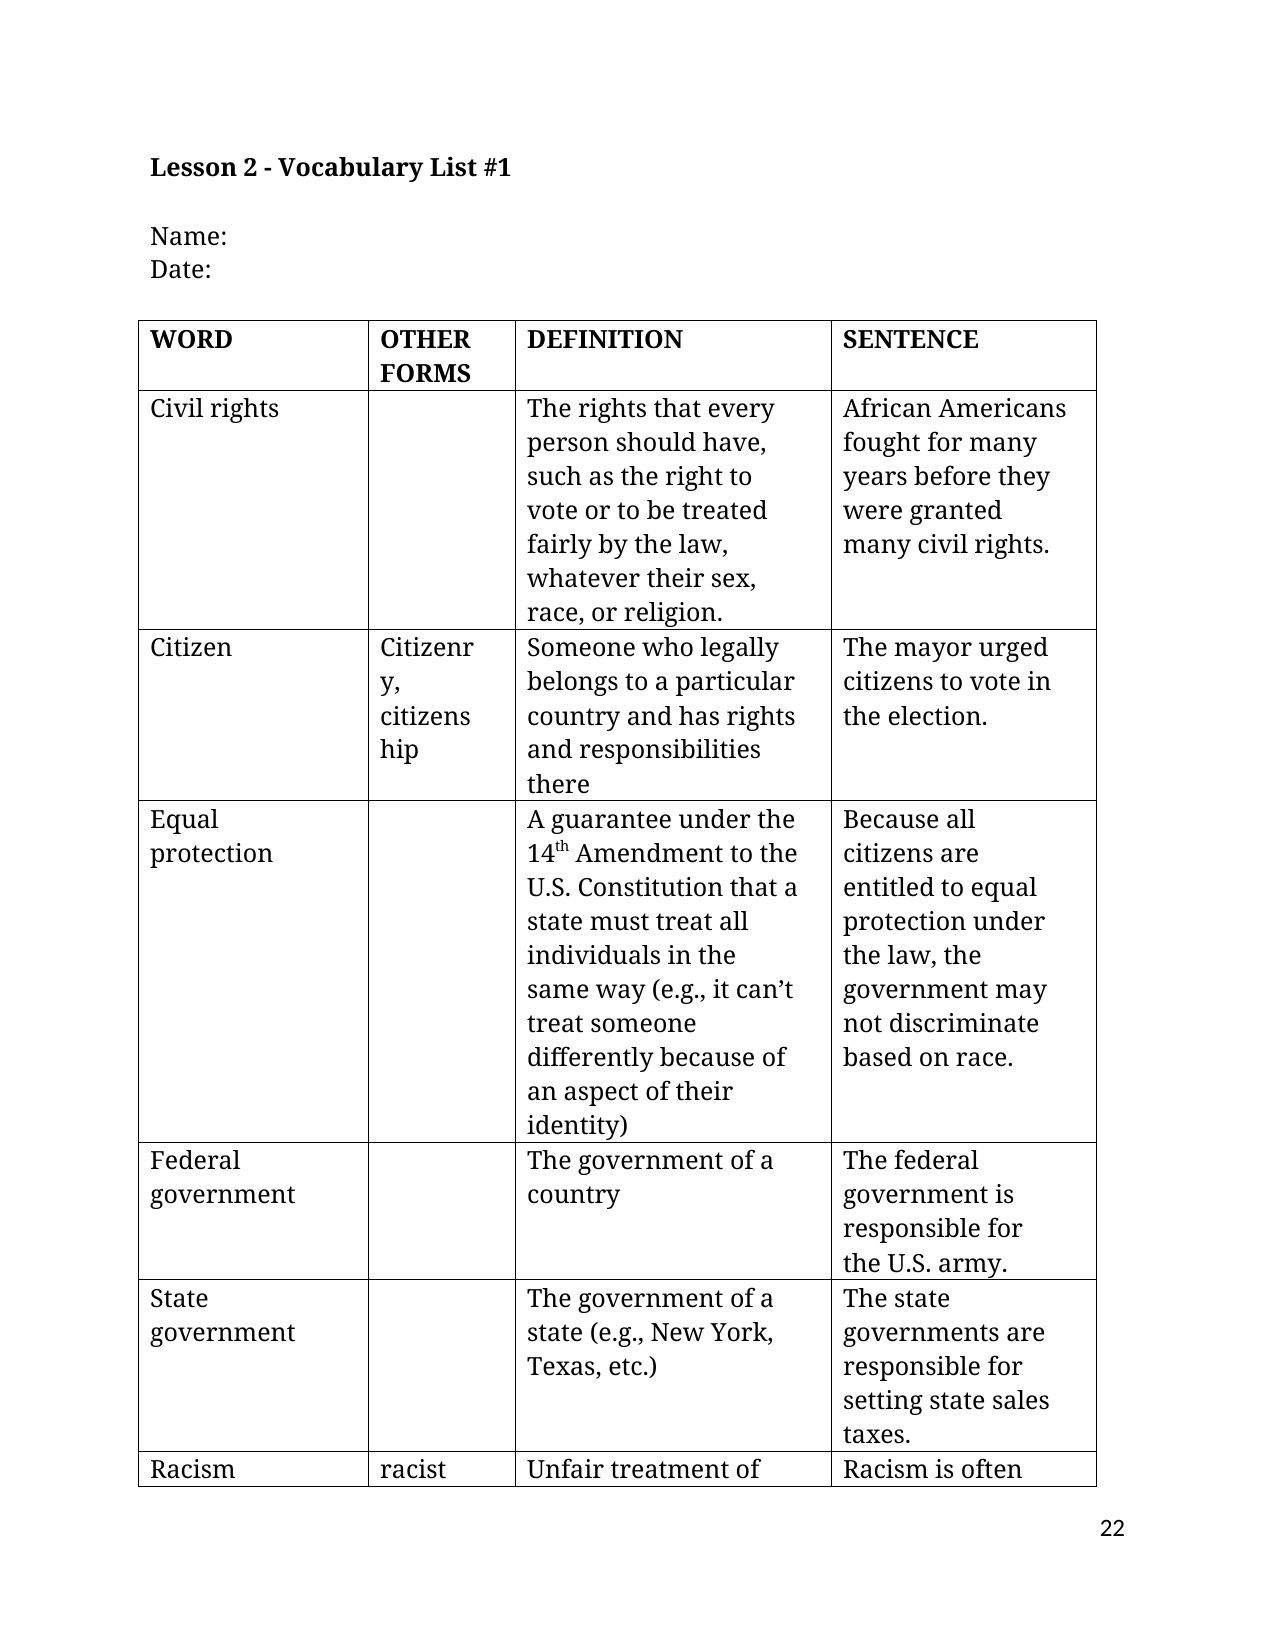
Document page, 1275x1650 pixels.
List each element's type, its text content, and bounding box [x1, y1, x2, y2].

table_cell [369, 801, 515, 1142]
table_cell The government of a state (e.g., New York, Texas, etc.) [516, 1280, 831, 1451]
table_header DEFINITION [516, 321, 831, 389]
table_cell The government of a country [516, 1143, 831, 1279]
table_header OTHER FORMS [369, 321, 515, 389]
text Date: [150, 252, 1125, 286]
table_header WORD [139, 321, 368, 389]
table_cell Racism [139, 1452, 368, 1486]
table_cell Because all citizens are entitled to equal protection under the law, the government may not discriminate based on race. [832, 801, 1096, 1142]
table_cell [516, 1452, 831, 1486]
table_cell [832, 1452, 1096, 1486]
table_cell African Americans fought for many years before they were granted many civil rights. [832, 391, 1096, 629]
table_cell Civil rights [139, 391, 368, 629]
text Lesson 2 - Vocabulary List #1 [150, 150, 1125, 184]
table_cell racist [369, 1452, 515, 1486]
table_cell The state governments are responsible for setting state sales taxes. [832, 1280, 1096, 1451]
table_cell Citizen [139, 630, 368, 800]
table_cell Citizenry, citizenship [369, 630, 515, 800]
table_cell The rights that every person should have, such as the right to vote or to be treated fairly by the law, whatever their sex, race, or religion. [516, 391, 831, 629]
text Name: [150, 218, 1125, 252]
table_cell [369, 391, 515, 629]
table_cell A guarantee under the 14th Amendment to the U.S. Constitution that a state must treat all individuals in the same way (e.g., it can’t treat someone differently because of an aspect of their identity) [516, 801, 831, 1142]
table_cell Someone who legally belongs to a particular country and has rights and responsibilities there [516, 630, 831, 800]
table_header SENTENCE [832, 321, 1096, 389]
table_cell State government [139, 1280, 368, 1451]
table_cell Federal government [139, 1143, 368, 1279]
table_cell The federal government is responsible for the U.S. army. [832, 1143, 1096, 1279]
table_cell Equal protection [139, 801, 368, 1142]
table_cell [369, 1143, 515, 1279]
table_cell [369, 1280, 515, 1451]
table_cell The mayor urged citizens to vote in the election. [832, 630, 1096, 800]
